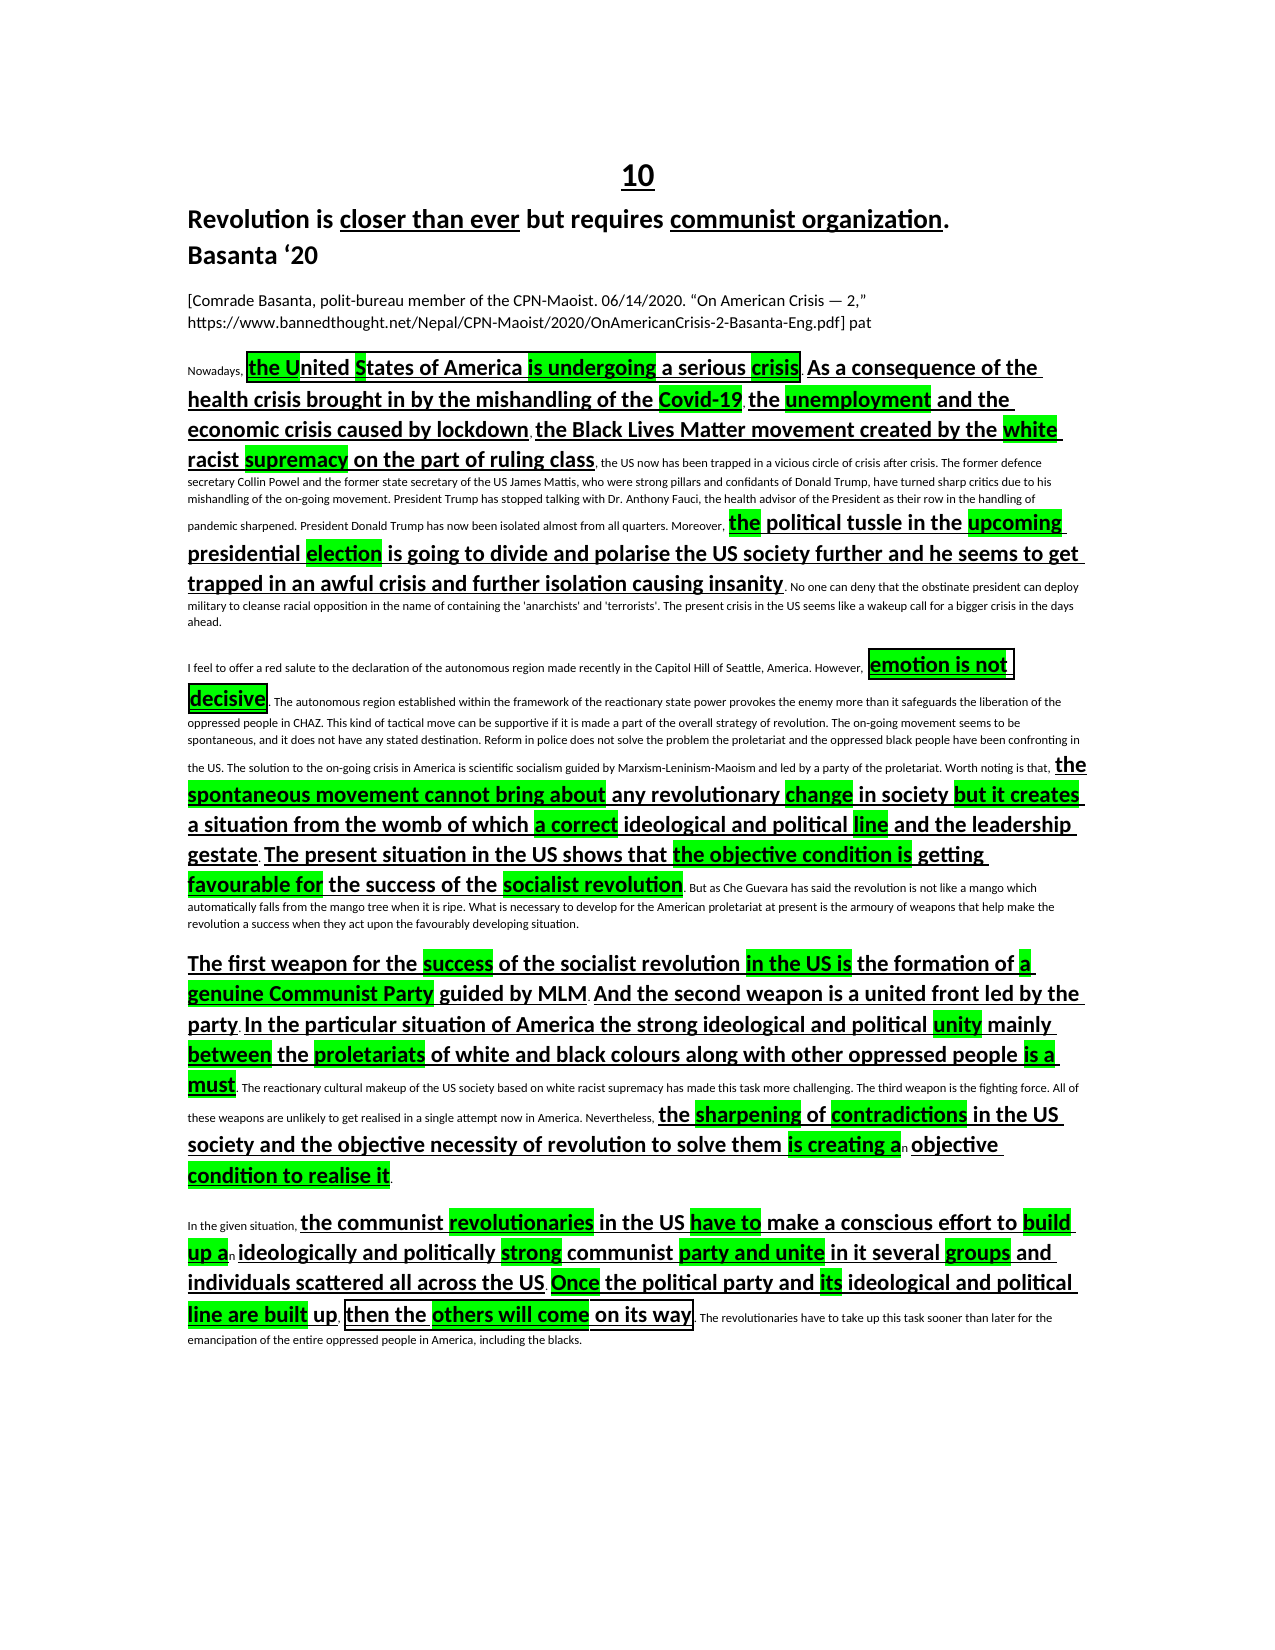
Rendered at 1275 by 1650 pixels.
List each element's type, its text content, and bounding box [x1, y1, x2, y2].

text Nowadays, the United States of America is undergoing a serious crisis. As a consequence of the health crisis brought in by the mishandling of the Covid-19, the unemployment and the economic crisis caused by lockdown, the Black Lives Matter movement created by the white racist supremacy on the part of ruling class, the US now has been trapped in a vicious circle of crisis after crisis. The former defence secretary Collin Powel and the former state secretary of the US James Mattis, who were strong pillars and confidants of Donald Trump, have turned sharp critics due to his mishandling of the on-going movement. President Trump has stopped talking with Dr. Anthony Fauci, the health advisor of the President as their row in the handling of pandemic sharpened. President Donald Trump has now been isolated almost from all quarters. Moreover, the political tussle in the upcoming presidential election is going to divide and polarise the US society further and he seems to get trapped in an awful crisis and further isolation causing insanity. No one can deny that the obstinate president can deploy military to cleanse racial opposition in the name of containing the 'anarchists' and 'terrorists'. The present crisis in the US seems like a wakeup call for a bigger crisis in the days ahead. [187, 351, 1087, 630]
text [Comrade Basanta, polit-bureau member of the CPN-Maoist. 06/14/2020. “On American Crisis — 2,” https://www.bannedthought.net/Nepal/CPN-Maoist/2020/OnAmericanCrisis-2-Basanta-Eng.pdf] pat [187, 290, 1087, 332]
subtitle 10 [187, 154, 1087, 195]
text The first weapon for the success of the socialist revolution in the US is the formation of a genuine Communist Party guided by MLM. And the second weapon is a united front led by the party. In the particular situation of America the strong ideological and political unity mainly between the proletariats of white and black colours along with other oppressed people is a must. The reactionary cultural makeup of the US society based on white racist supremacy has made this task more challenging. The third weapon is the fighting force. All of these weapons are unlikely to get realised in a single attempt now in America. Nevertheless, the sharpening of contradictions in the US society and the objective necessity of revolution to solve them is creating an objective condition to realise it. [187, 949, 1087, 1189]
subtitle Revolution is closer than ever but requires communist organization. [187, 202, 1087, 235]
text Basanta ‘20 [187, 238, 1087, 271]
text In the given situation, the communist revolutionaries in the US have to make a conscious effort to build up an ideologically and politically strong communist party and unite in it several groups and individuals scattered all across the US. Once the political party and its ideological and political line are built up, then the others will come on its way. The revolutionaries have to take up this task sooner than later for the emancipation of the entire oppressed people in America, including the blacks. [187, 1208, 1087, 1347]
text I feel to offer a red salute to the declaration of the autonomous region made recently in the Capitol Hill of Seattle, America. However, emotion is not decisive. The autonomous region established within the framework of the reactionary state power provokes the enemy more than it safeguards the liberation of the oppressed people in CHAZ. This kind of tactical move can be supportive if it is made a part of the overall strategy of revolution. The on-going movement seems to be spontaneous, and it does not have any stated destination. Reform in police does not solve the problem the proletariat and the oppressed black people have been confronting in the US. The solution to the on-going crisis in America is scientific socialism guided by Marxism-Leninism-Maoism and led by a party of the proletariat. Worth noting is that, the spontaneous movement cannot bring about any revolutionary change in society but it creates a situation from the womb of which a correct ideological and political line and the leadership gestate. The present situation in the US shows that the objective condition is getting favourable for the success of the socialist revolution. But as Che Guevara has said the revolution is not like a mango which automatically falls from the mango tree when it is ripe. What is necessary to develop for the American proletariat at present is the armoury of weapons that help make the revolution a success when they act upon the favourably developing situation. [187, 648, 1087, 931]
